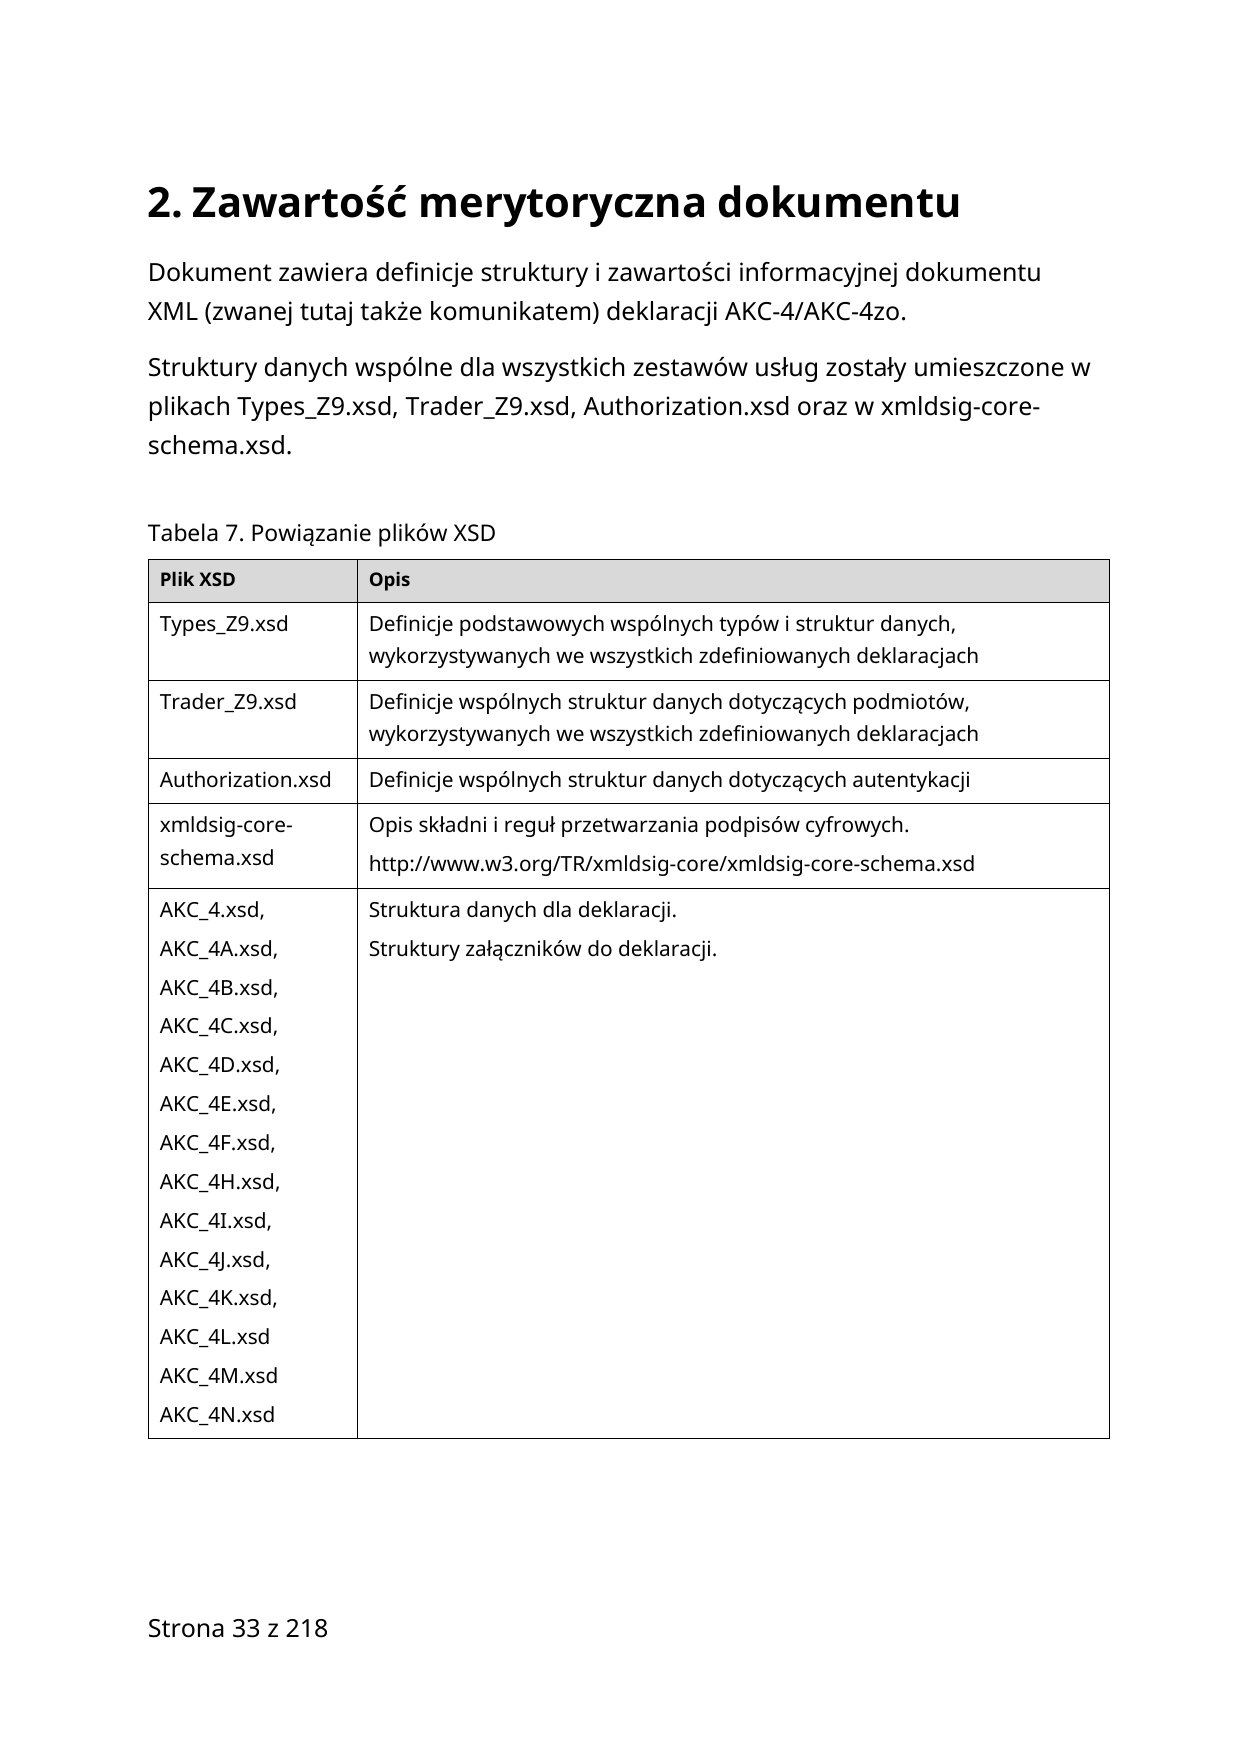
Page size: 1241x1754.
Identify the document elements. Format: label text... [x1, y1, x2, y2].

table_cell Definicje podstawowych wspólnych typów i struktur danych, wykorzystywanych we wszystkich zdefiniowanych deklaracjach [358, 603, 1109, 680]
table_cell Definicje wspólnych struktur danych dotyczących autentykacji [358, 759, 1109, 803]
table_cell Struktura danych dla deklaracji. Struktury załączników do deklaracji. [358, 889, 1109, 1438]
text Struktury danych wspólne dla wszystkich zestawów usług zostały umieszczone w plikach Types_Z9.xsd, Trader_Z9.xsd, Authorization.xsd oraz w xmldsig-core-schema.xsd. [148, 349, 1092, 462]
text Dokument zawiera definicje struktury i zawartości informacyjnej dokumentu XML (zwanej tutaj także komunikatem) deklaracji AKC-4/AKC-4zo. [148, 254, 1092, 328]
text Tabela 7. Powiązanie plików XSD [148, 517, 1092, 548]
table_cell Definicje wspólnych struktur danych dotyczących podmiotów, wykorzystywanych we wszystkich zdefiniowanych deklaracjach [358, 681, 1109, 758]
table_cell AKC_4.xsd, AKC_4A.xsd, AKC_4B.xsd, AKC_4C.xsd, AKC_4D.xsd, AKC_4E.xsd, AKC_4F.xsd, AKC_4H.xsd, AKC_4I.xsd, AKC_4J.xsd, AKC_4K.xsd, AKC_4L.xsd AKC_4M.xsd AKC_4N.xsd [149, 889, 357, 1438]
table_cell Opis składni i reguł przetwarzania podpisów cyfrowych. http://www.w3.org/TR/xmldsig-core/xmldsig-core-schema.xsd [358, 804, 1109, 888]
table_header Plik XSD [149, 560, 357, 602]
table_cell xmldsig-core-schema.xsd [149, 804, 357, 888]
table_header Opis [358, 560, 1109, 602]
table_cell Authorization.xsd [149, 759, 357, 803]
table_cell Trader_Z9.xsd [149, 681, 357, 758]
table_cell Types_Z9.xsd [149, 603, 357, 680]
subtitle Zawartość merytoryczna dokumentu [148, 173, 1092, 229]
